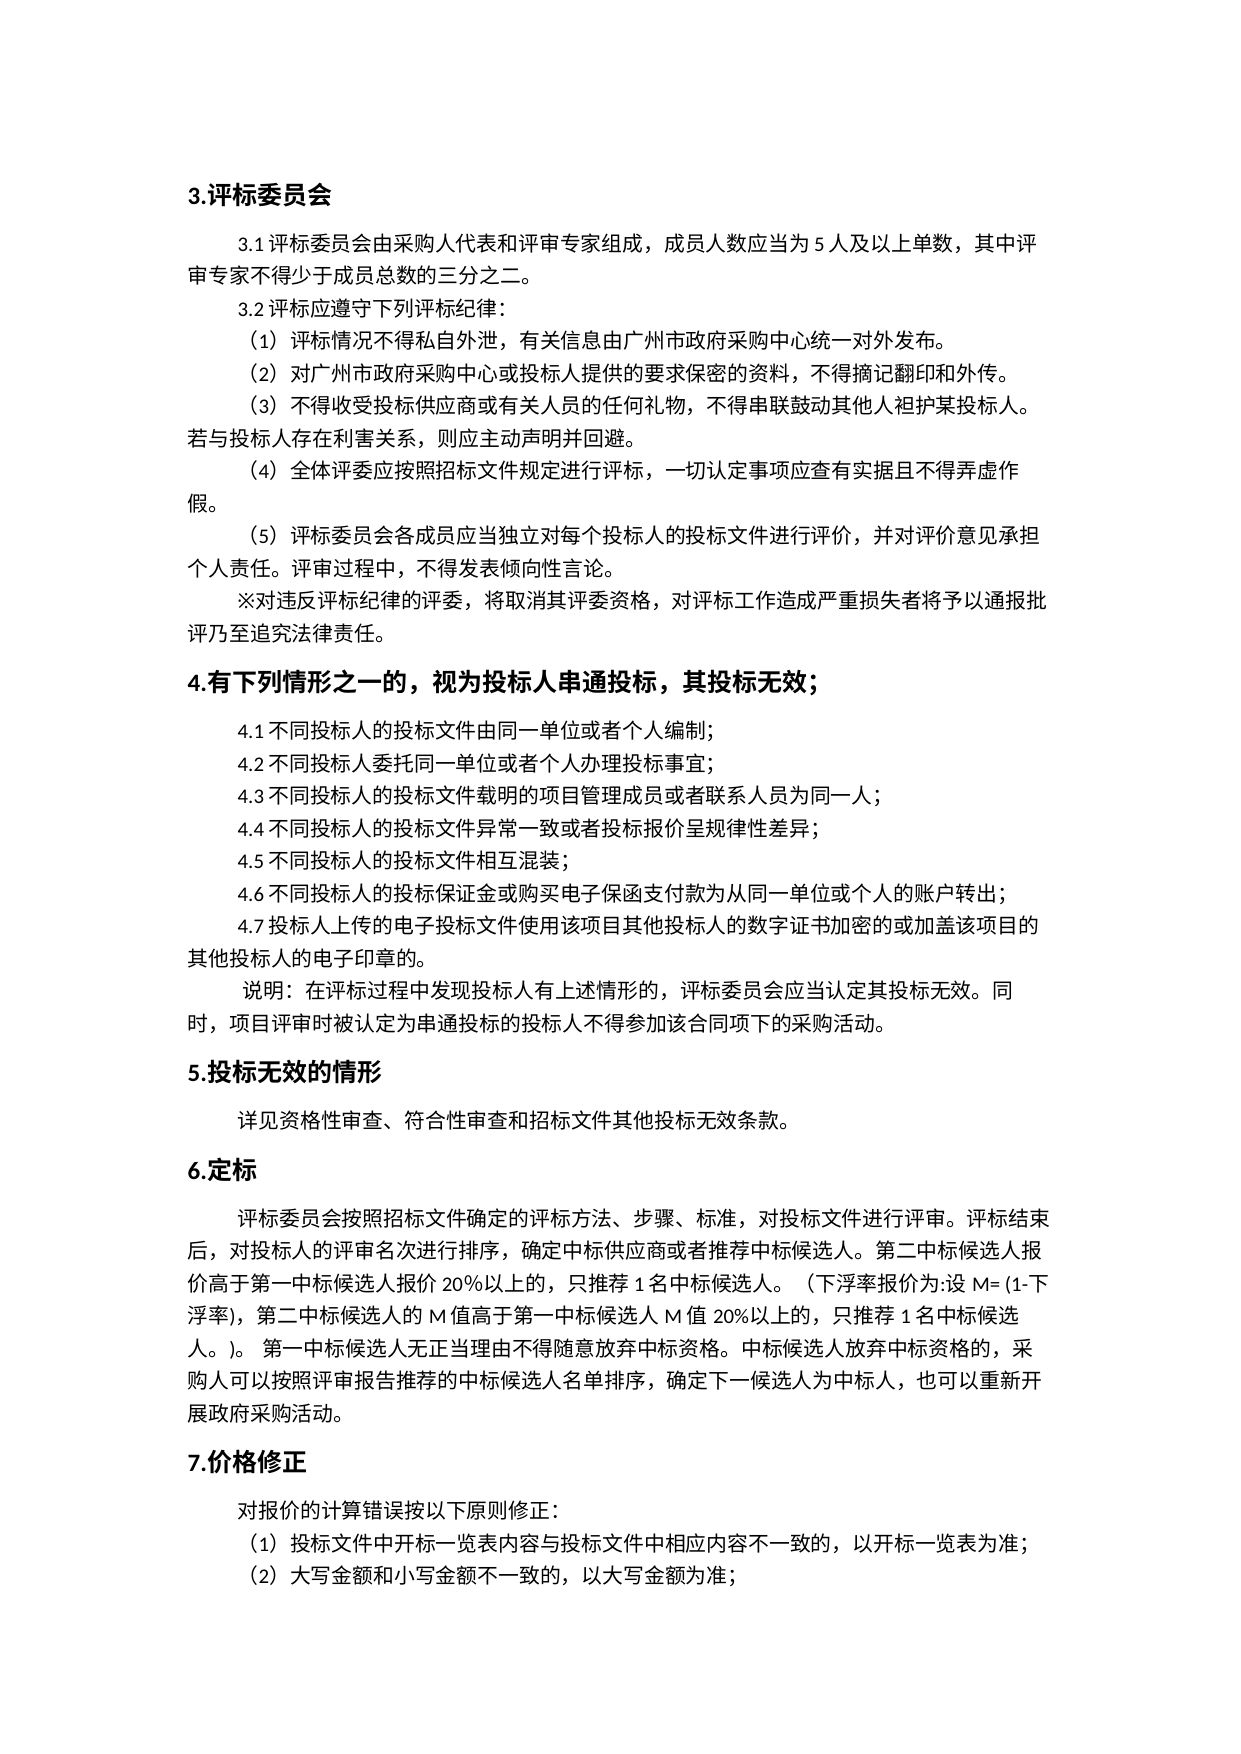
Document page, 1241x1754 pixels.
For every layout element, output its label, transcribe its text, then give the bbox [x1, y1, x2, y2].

text 3.1评标委员会由采购人代表和评审专家组成，成员人数应当为5人及以上单数，其中评审专家不得少于成员总数的三分之二。 [187, 227, 1053, 292]
text 4.有下列情形之一的，视为投标人串通投标，其投标无效； [187, 649, 1053, 714]
text （2）对广州市政府采购中心或投标人提供的要求保密的资料，不得摘记翻印和外传。 [187, 357, 1053, 389]
text 4.6不同投标人的投标保证金或购买电子保函支付款为从同一单位或个人的账户转出； [187, 877, 1053, 909]
text 详见资格性审查、符合性审查和招标文件其他投标无效条款。 [187, 1104, 1053, 1137]
text （5）评标委员会各成员应当独立对每个投标人的投标文件进行评价，并对评价意见承担个人责任。评审过程中，不得发表倾向性言论。 [187, 519, 1053, 584]
text 4.2不同投标人委托同一单位或者个人办理投标事宜； [187, 747, 1053, 779]
text 6.定标 [187, 1137, 1053, 1202]
text 4.7投标人上传的电子投标文件使用该项目其他投标人的数字证书加密的或加盖该项目的其他投标人的电子印章的。 [187, 909, 1053, 974]
text 7.价格修正 [187, 1429, 1053, 1494]
text 3.评标委员会 [187, 162, 1053, 227]
text ※对违反评标纪律的评委，将取消其评委资格，对评标工作造成严重损失者将予以通报批评乃至追究法律责任。 [187, 584, 1053, 649]
text 4.1不同投标人的投标文件由同一单位或者个人编制； [187, 714, 1053, 747]
text 4.4不同投标人的投标文件异常一致或者投标报价呈规律性差异； [187, 812, 1053, 844]
text 对报价的计算错误按以下原则修正： [187, 1494, 1053, 1527]
text 说明：在评标过程中发现投标人有上述情形的，评标委员会应当认定其投标无效。同时，项目评审时被认定为串通投标的投标人不得参加该合同项下的采购活动。 [187, 974, 1053, 1039]
text （2）大写金额和小写金额不一致的，以大写金额为准； [187, 1559, 1053, 1592]
text 4.5不同投标人的投标文件相互混装； [187, 844, 1053, 877]
text （1）评标情况不得私自外泄，有关信息由广州市政府采购中心统一对外发布。 [187, 324, 1053, 357]
text 3.2评标应遵守下列评标纪律： [187, 292, 1053, 324]
text （4）全体评委应按照招标文件规定进行评标，一切认定事项应查有实据且不得弄虚作假。 [187, 454, 1053, 519]
text （3）不得收受投标供应商或有关人员的任何礼物，不得串联鼓动其他人袒护某投标人。若与投标人存在利害关系，则应主动声明并回避。 [187, 389, 1053, 454]
text 评标委员会按照招标文件确定的评标方法、步骤、标准，对投标文件进行评审。评标结束后，对投标人的评审名次进行排序，确定中标供应商或者推荐中标候选人。第二中标候选人报价高于第一中标候选人报价20％以上的，只推荐1名中标候选人。（下浮率报价为:设 M= (1-下浮率)，第二中标候选人的 M值高于第一中标候选人 M 值 20%以上的，只推荐 1名中标候选人。)。 第一中标候选人无正当理由不得随意放弃中标资格。中标候选人放弃中标资格的，采购人可以按照评审报告推荐的中标候选人名单排序，确定下一候选人为中标人，也可以重新开展政府采购活动。 [187, 1202, 1053, 1429]
text 5.投标无效的情形 [187, 1039, 1053, 1104]
text （1）投标文件中开标一览表内容与投标文件中相应内容不一致的，以开标一览表为准； [187, 1527, 1053, 1559]
text 4.3不同投标人的投标文件载明的项目管理成员或者联系人员为同一人； [187, 779, 1053, 812]
